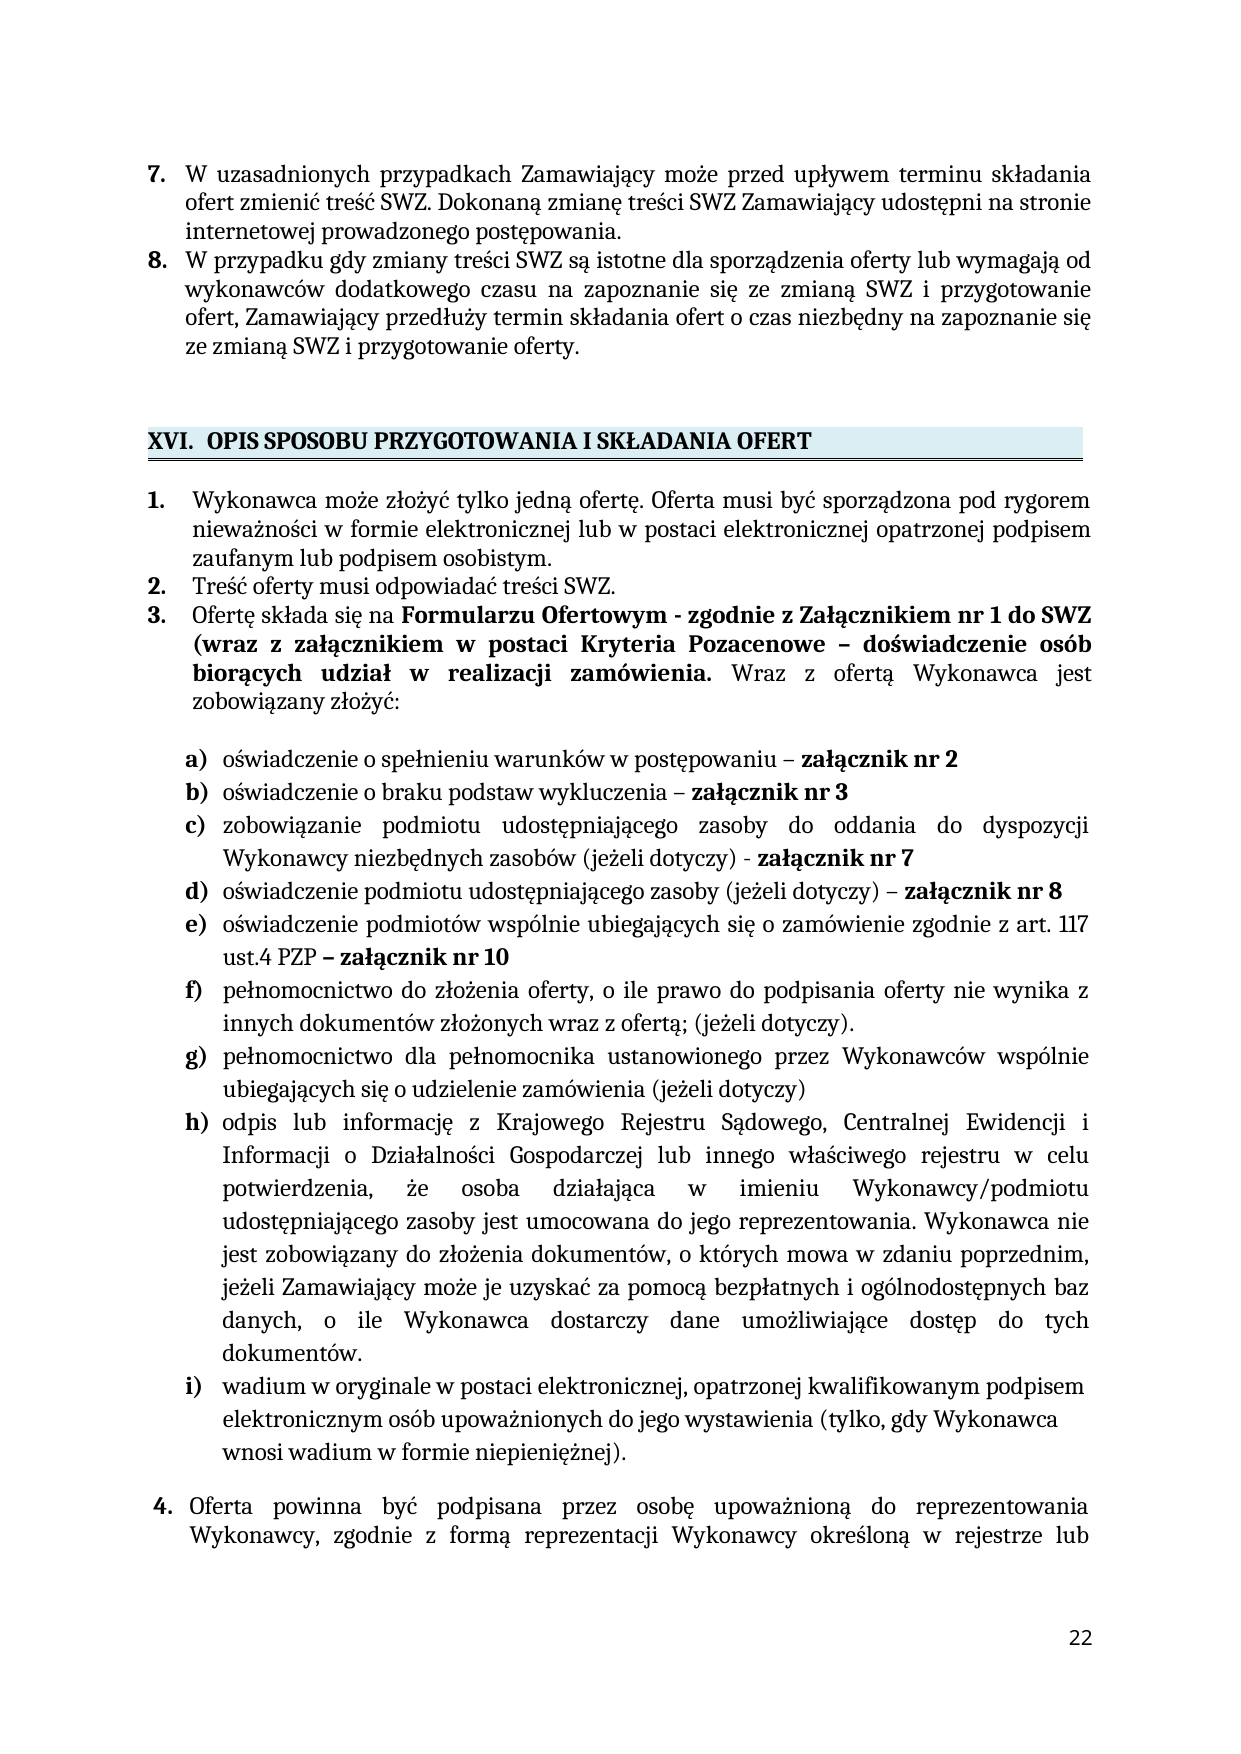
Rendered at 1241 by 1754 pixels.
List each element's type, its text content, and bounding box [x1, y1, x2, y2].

list wadium w oryginale w postaci elektronicznej, opatrzonej kwalifikowanym podpisem elektronicznym osób upoważnionych do jego wystawienia (tylko, gdy Wykonawca wnosi wadium w formie niepieniężnej). [185, 1372, 1092, 1467]
list pełnomocnictwo do złożenia oferty, o ile prawo do podpisania oferty nie wynika z innych dokumentów złożonych wraz z ofertą; (jeżeli dotyczy). [185, 976, 1090, 1038]
list oświadczenie o spełnieniu warunków w postępowaniu – załącznik nr 2 [185, 745, 1090, 773]
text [148, 1492, 1090, 1549]
text 2. Treść oferty musi odpowiadać treści SWZ. [148, 572, 1092, 601]
list zobowiązanie podmiotu udostępniającego zasoby do oddania do dyspozycji Wykonawcy niezbędnych zasobów (jeżeli dotyczy) - załącznik nr 7 [185, 811, 1090, 872]
text 3. Ofertę składa się na Formularzu Ofertowym - zgodnie z Załącznikiem nr 1 do SWZ (wraz z załącznikiem w postaci Kryteria Pozacenowe – doświadczenie osób biorących udział w realizacji zamówienia. Wraz z ofertą Wykonawca jest zobowiązany złożyć: [148, 601, 1092, 716]
list oświadczenie podmiotu udostępniającego zasoby (jeżeli dotyczy) – załącznik nr 8 [185, 877, 1090, 906]
text 1. Wykonawca może złożyć tylko jedną ofertę. Oferta musi być sporządzona pod rygorem nieważności w formie elektronicznej lub w postaci elektronicznej opatrzonej podpisem zaufanym lub podpisem osobistym. [148, 486, 1092, 572]
list odpis lub informację z Krajowego Rejestru Sądowego, Centralnej Ewidencji i Informacji o Działalności Gospodarczej lub innego właściwego rejestru w celu potwierdzenia, że osoba działająca w imieniu Wykonawcy/podmiotu udostępniającego zasoby jest umocowana do jego reprezentowania. Wykonawca nie jest zobowiązany do złożenia dokumentów, o których mowa w zdaniu poprzednim, jeżeli Zamawiający może je uzyskać za pomocą bezpłatnych i ogólnodostępnych baz danych, o ile Wykonawca dostarczy dane umożliwiające dostęp do tych dokumentów. [185, 1108, 1090, 1368]
list oświadczenie o braku podstaw wykluczenia – załącznik nr 3 [185, 778, 1090, 806]
list W przypadku gdy zmiany treści SWZ są istotne dla sporządzenia oferty lub wymagają od wykonawców dodatkowego czasu na zapoznanie się ze zmianą SWZ i przygotowanie ofert, Zamawiający przedłuży termin składania ofert o czas niezbędny na zapoznanie się ze zmianą SWZ i przygotowanie oferty. [148, 246, 1092, 361]
list pełnomocnictwo dla pełnomocnika ustanowionego przez Wykonawców wspólnie ubiegających się o udzielenie zamówienia (jeżeli dotyczy) [185, 1042, 1090, 1104]
list W uzasadnionych przypadkach Zamawiający może przed upływem terminu składania ofert zmienić treść SWZ. Dokonaną zmianę treści SWZ Zamawiający udostępni na stronie internetowej prowadzonego postępowania. [148, 159, 1092, 246]
list oświadczenie podmiotów wspólnie ubiegających się o zamówienie zgodnie z art. 117 ust.4 PZP – załącznik nr 10 [185, 910, 1090, 972]
text XVI. OPIS SPOSOBU PRZYGOTOWANIA I SKŁADANIA OFERT [148, 427, 1083, 458]
